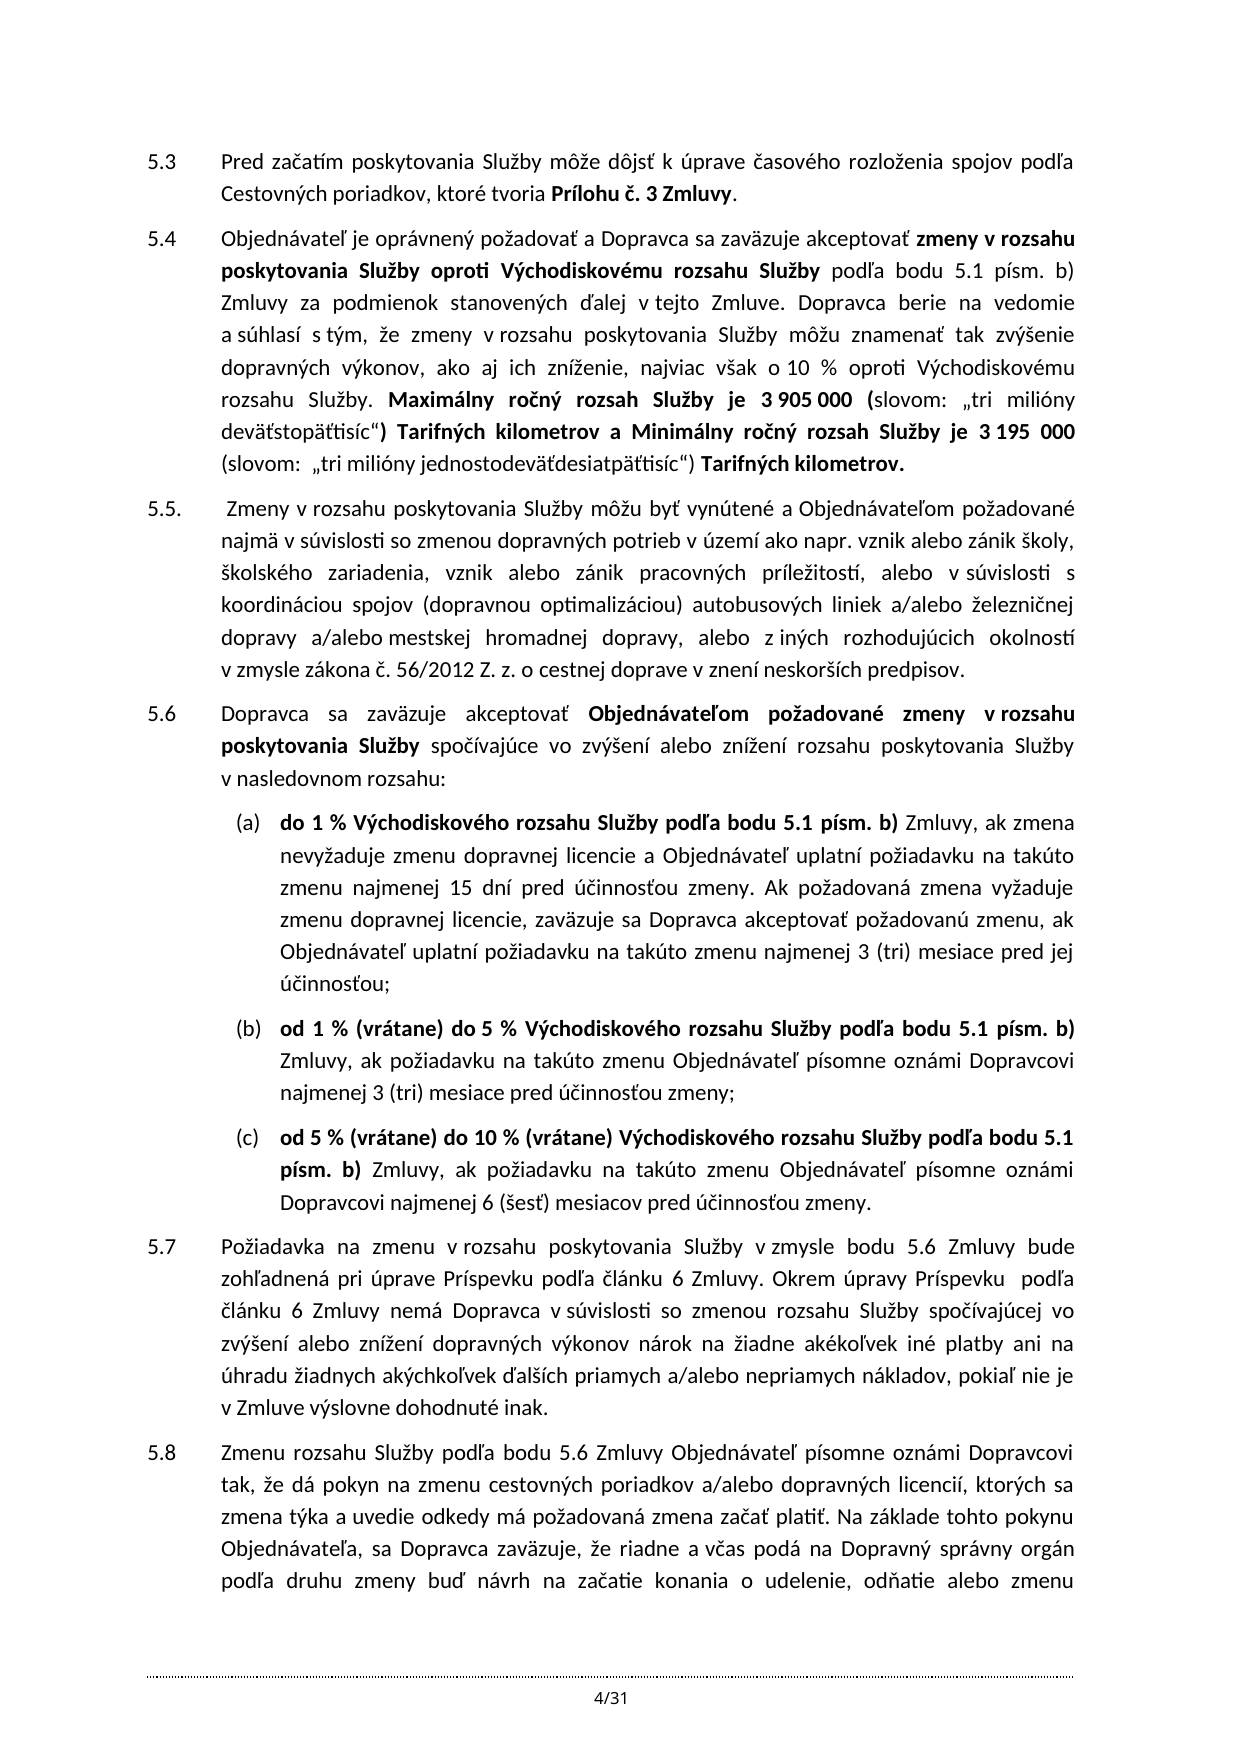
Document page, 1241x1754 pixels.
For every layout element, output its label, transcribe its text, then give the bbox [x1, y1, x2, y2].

subtitle 5.3 Pred začatím poskytovania Služby môže dôjsť k úprave časového rozloženia spojov podľa Cestovných poriadkov, ktoré tvoria Prílohu č. 3 Zmluvy. [147, 147, 1075, 207]
list 5.7 Požiadavka na zmenu v rozsahu poskytovania Služby v zmysle bodu 5.6 Zmluvy bude zohľadnená pri úprave Príspevku podľa článku 6 Zmluvy. Okrem úpravy Príspevku podľa článku 6 Zmluvy nemá Dopravca v súvislosti so zmenou rozsahu Služby spočívajúcej vo zvýšení alebo znížení dopravných výkonov nárok na žiadne akékoľvek iné platby ani na úhradu žiadnych akýchkoľvek ďalších priamych a/alebo nepriamych nákladov, pokiaľ nie je v Zmluve výslovne dohodnuté inak. [147, 1232, 1075, 1421]
list od 5 % (vrátane) do 10 % (vrátane) Východiskového rozsahu Služby podľa bodu 5.1 písm. b) Zmluvy, ak požiadavku na takúto zmenu Objednávateľ písomne oznámi Dopravcovi najmenej 6 (šesť) mesiacov pred účinnosťou zmeny. [236, 1123, 1075, 1216]
list od 1 % (vrátane) do 5 % Východiskového rozsahu Služby podľa bodu 5.1 písm. b) Zmluvy, ak požiadavku na takúto zmenu Objednávateľ písomne oznámi Dopravcovi najmenej 3 (tri) mesiace pred účinnosťou zmeny; [236, 1014, 1075, 1107]
list 5.6 Dopravca sa zaväzuje akceptovať Objednávateľom požadované zmeny v rozsahu poskytovania Služby spočívajúce vo zvýšení alebo znížení rozsahu poskytovania Služby v nasledovnom rozsahu: [147, 699, 1075, 792]
subtitle 5.5. Zmeny v rozsahu poskytovania Služby môžu byť vynútené a Objednávateľom požadované najmä v súvislosti so zmenou dopravných potrieb v území ako napr. vznik alebo zánik školy, školského zariadenia, vznik alebo zánik pracovných príležitostí, alebo v súvislosti s koordináciou spojov (dopravnou optimalizáciou) autobusových liniek a/alebo železničnej dopravy a/alebo mestskej hromadnej dopravy, alebo z iných rozhodujúcich okolností v zmysle zákona č. 56/2012 Z. z. o cestnej doprave v znení neskorších predpisov. [147, 494, 1075, 683]
subtitle 5.4 Objednávateľ je oprávnený požadovať a Dopravca sa zaväzuje akceptovať zmeny v rozsahu poskytovania Služby oproti Východiskovému rozsahu Služby podľa bodu 5.1 písm. b) Zmluvy za podmienok stanovených ďalej v tejto Zmluve. Dopravca berie na vedomie a súhlasí s tým, že zmeny v rozsahu poskytovania Služby môžu znamenať tak zvýšenie dopravných výkonov, ako aj ich zníženie, najviac však o 10 % oproti Východiskovému rozsahu Služby. Maximálny ročný rozsah Služby je 3 905 000 (slovom: „tri milióny deväťstopäťtisíc“) Tarifných kilometrov a Minimálny ročný rozsah Služby je 3 195 000 (slovom: „tri milióny jednostodeväťdesiatpäťtisíc“) Tarifných kilometrov. [147, 224, 1075, 477]
list do 1 % Východiskového rozsahu Služby podľa bodu 5.1 písm. b) Zmluvy, ak zmena nevyžaduje zmenu dopravnej licencie a Objednávateľ uplatní požiadavku na takúto zmenu najmenej 15 dní pred účinnosťou zmeny. Ak požadovaná zmena vyžaduje zmenu dopravnej licencie, zaväzuje sa Dopravca akceptovať požadovanú zmenu, ak Objednávateľ uplatní požiadavku na takúto zmenu najmenej 3 (tri) mesiace pred jej účinnosťou; [236, 808, 1075, 997]
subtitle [147, 1438, 1075, 1595]
